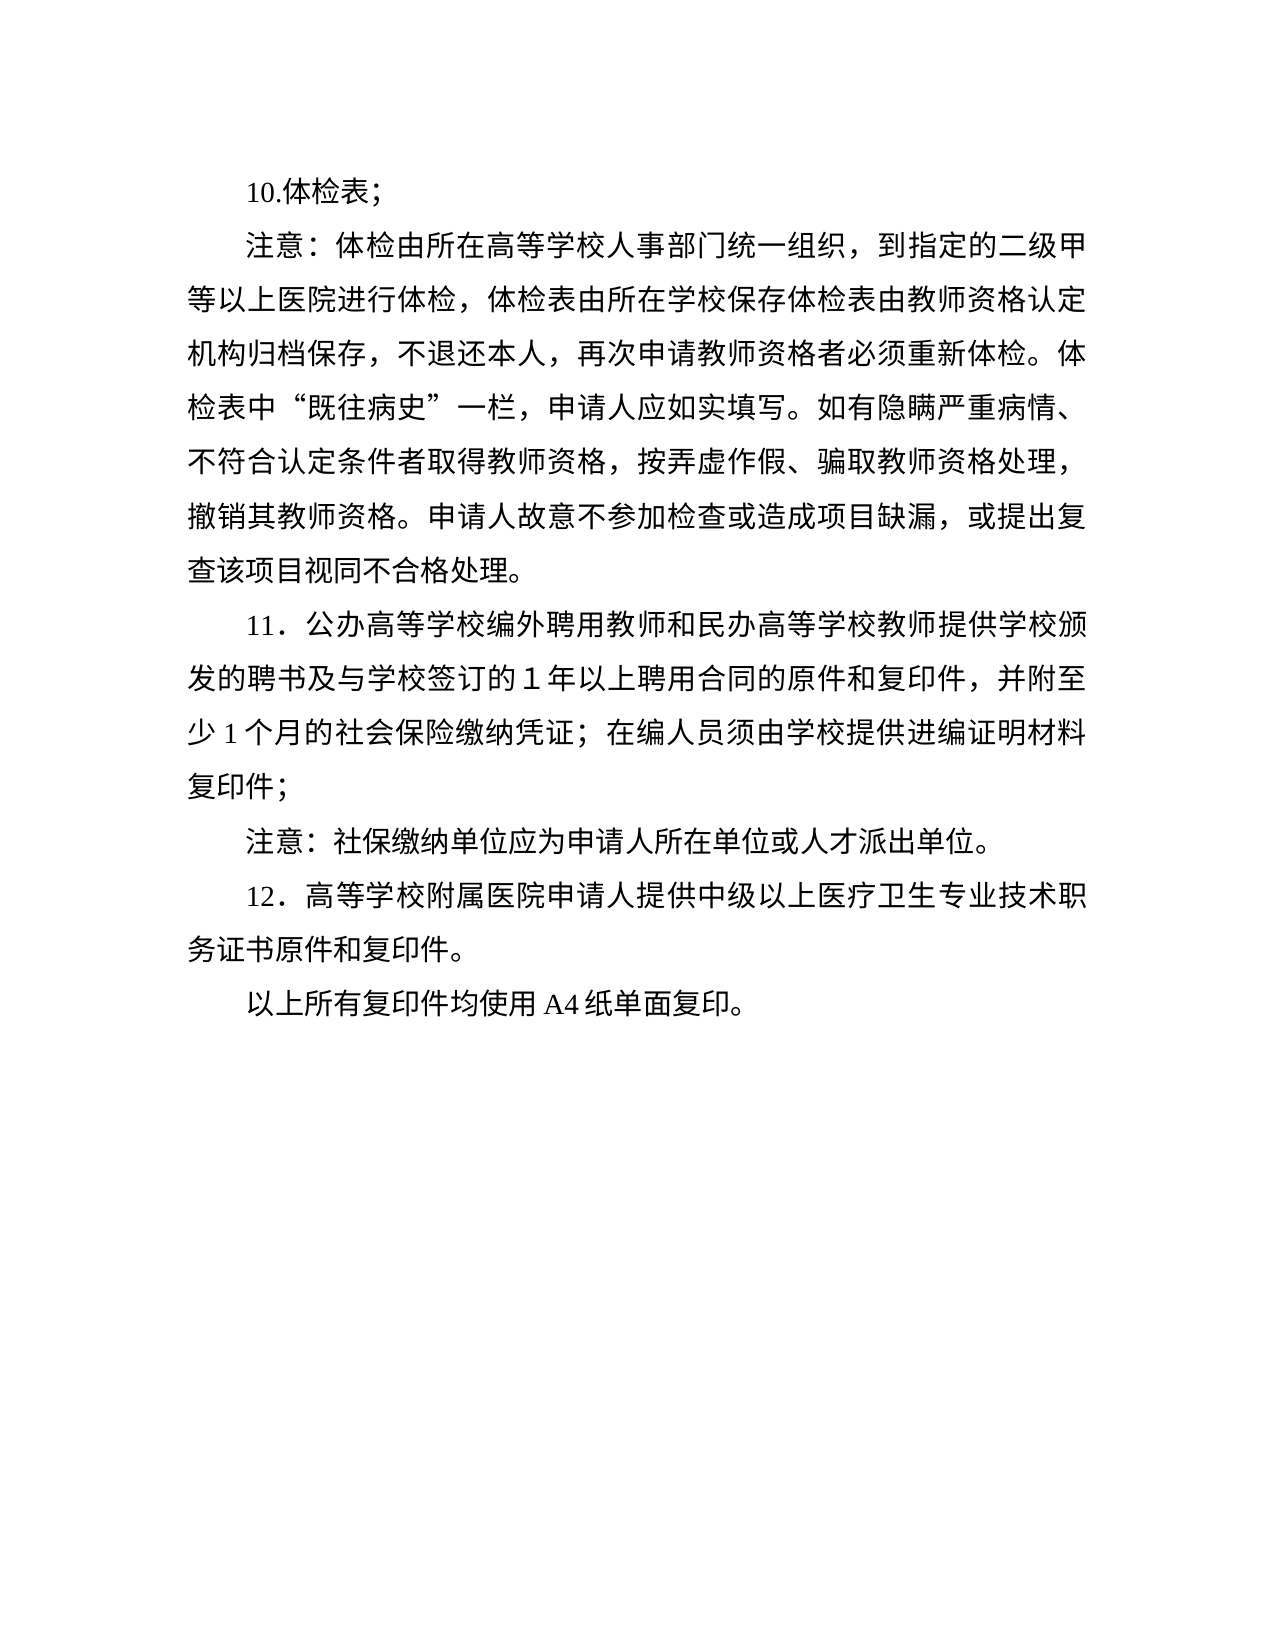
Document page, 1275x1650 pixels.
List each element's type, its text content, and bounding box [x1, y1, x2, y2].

text 12．高等学校附属医院申请人提供中级以上医疗卫生专业技术职务证书原件和复印件。 [187, 863, 1088, 971]
text 以上所有复印件均使用A4纸单面复印。 [187, 971, 1088, 1025]
text 10.体检表； [187, 159, 1088, 213]
text 11．公办高等学校编外聘用教师和民办高等学校教师提供学校颁发的聘书及与学校签订的１年以上聘用合同的原件和复印件，并附至少1个月的社会保险缴纳凭证；在编人员须由学校提供进编证明材料复印件； [187, 592, 1088, 809]
text 注意：社保缴纳单位应为申请人所在单位或人才派出单位。 [187, 809, 1088, 863]
text 注意：体检由所在高等学校人事部门统一组织，到指定的二级甲等以上医院进行体检，体检表由所在学校保存体检表由教师资格认定机构归档保存，不退还本人，再次申请教师资格者必须重新体检。体检表中“既往病史”一栏，申请人应如实填写。如有隐瞒严重病情、不符合认定条件者取得教师资格，按弄虚作假、骗取教师资格处理，撤销其教师资格。申请人故意不参加检查或造成项目缺漏，或提出复查该项目视同不合格处理。 [187, 213, 1088, 592]
